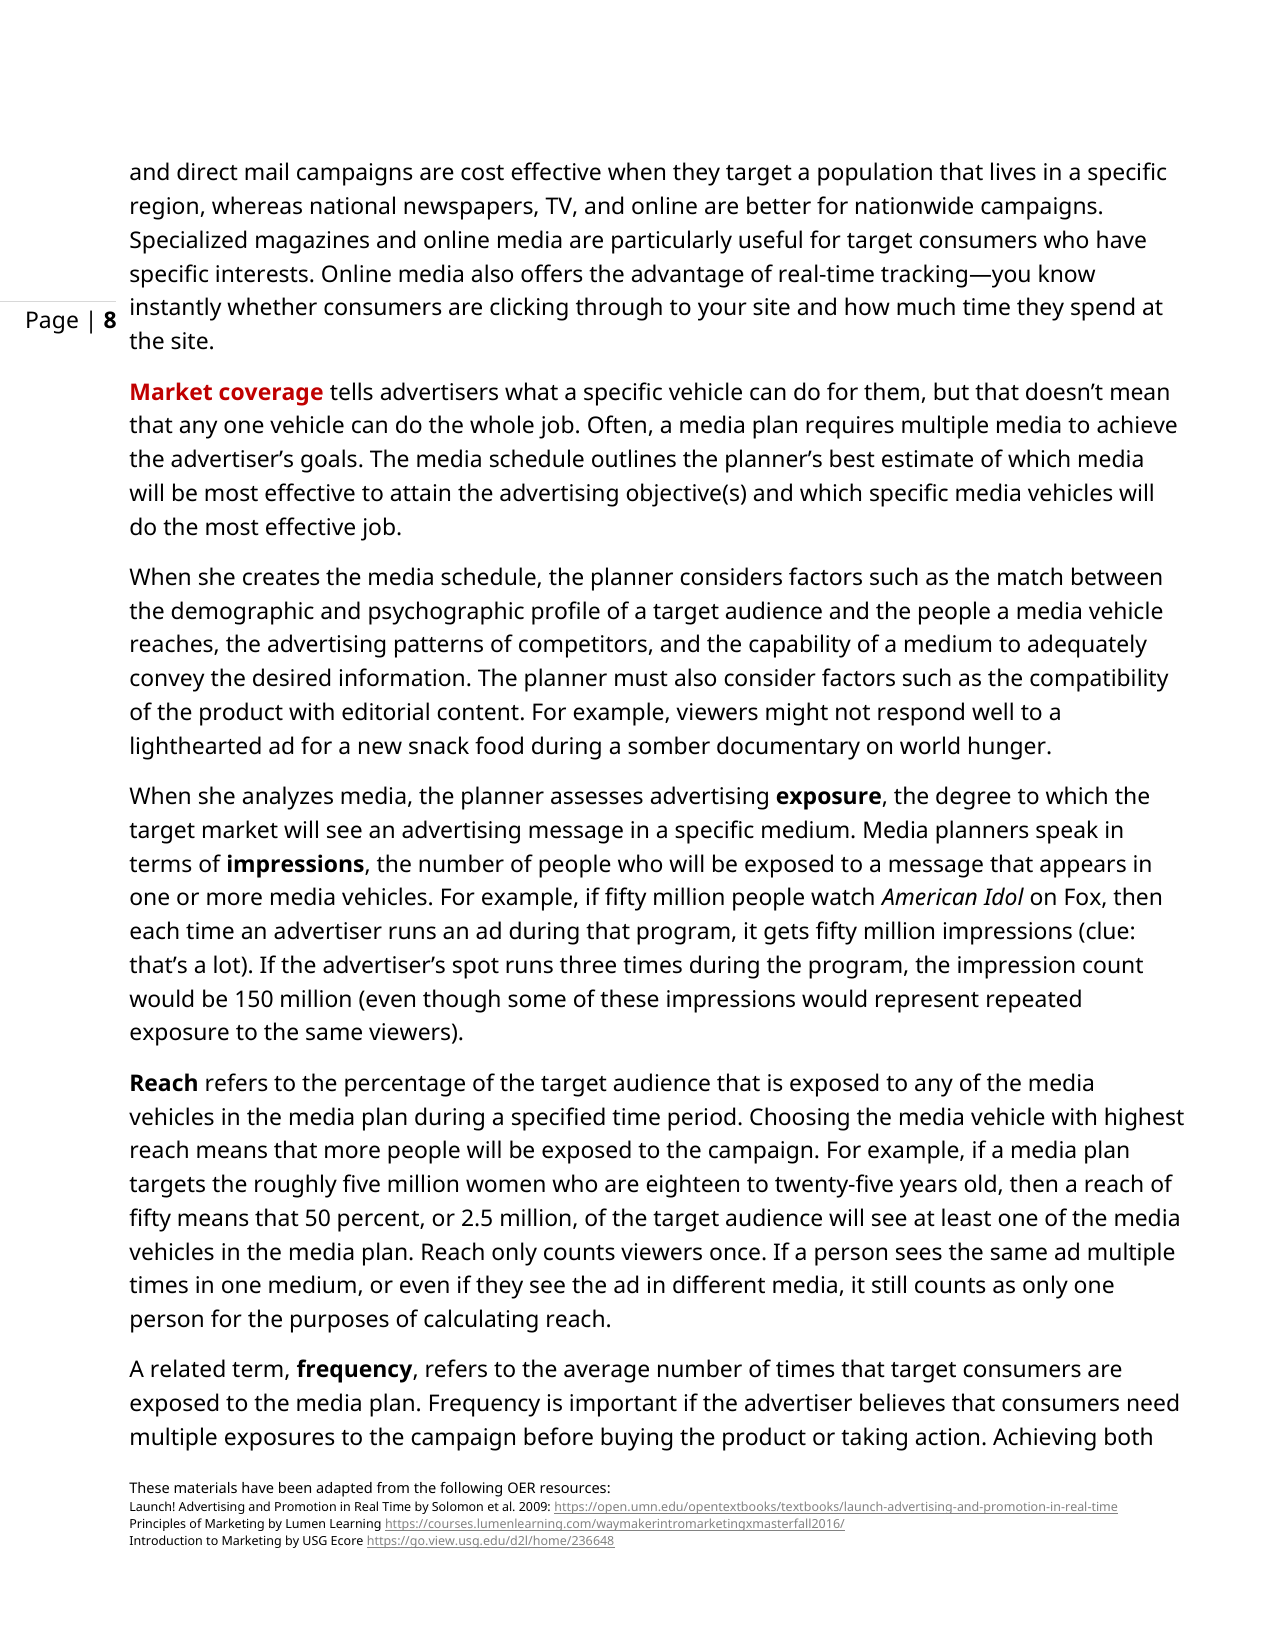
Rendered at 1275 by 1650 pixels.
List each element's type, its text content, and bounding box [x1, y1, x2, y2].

text When she creates the media schedule, the planner considers factors such as the match between the demographic and psychographic profile of a target audience and the people a media vehicle reaches, the advertising patterns of competitors, and the capability of a medium to adequately convey the desired information. The planner must also consider factors such as the compatibility of the product with editorial content. For example, viewers might not respond well to a lighthearted ad for a new snack food during a somber documentary on world hunger. [129, 561, 1185, 761]
text Reach refers to the percentage of the target audience that is exposed to any of the media vehicles in the media plan during a specified time period. Choosing the media vehicle with highest reach means that more people will be exposed to the campaign. For example, if a media plan targets the roughly five million women who are eighteen to twenty-five years old, then a reach of fifty means that 50 percent, or 2.5 million, of the target audience will see at least one of the media vehicles in the media plan. Reach only counts viewers once. If a person sees the same ad multiple times in one medium, or even if they see the ad in different media, it still counts as only one person for the purposes of calculating reach. [129, 1067, 1185, 1334]
text When she analyzes media, the planner assesses advertising exposure, the degree to which the target market will see an advertising message in a specific medium. Media planners speak in terms of impressions, the number of people who will be exposed to a message that appears in one or more media vehicles. For example, if fifty million people watch American Idol on Fox, then each time an advertiser runs an ad during that program, it gets fifty million impressions (clue: that’s a lot). If the advertiser’s spot runs three times during the program, the impression count would be 150 million (even though some of these impressions would represent repeated exposure to the same viewers). [129, 780, 1185, 1047]
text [129, 156, 1185, 356]
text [129, 1353, 1185, 1452]
text Market coverage tells advertisers what a specific vehicle can do for them, but that doesn’t mean that any one vehicle can do the whole job. Often, a media plan requires multiple media to achieve the advertiser’s goals. The media schedule outlines the planner’s best estimate of which media will be most effective to attain the advertising objective(s) and which specific media vehicles will do the most effective job. [129, 375, 1185, 542]
